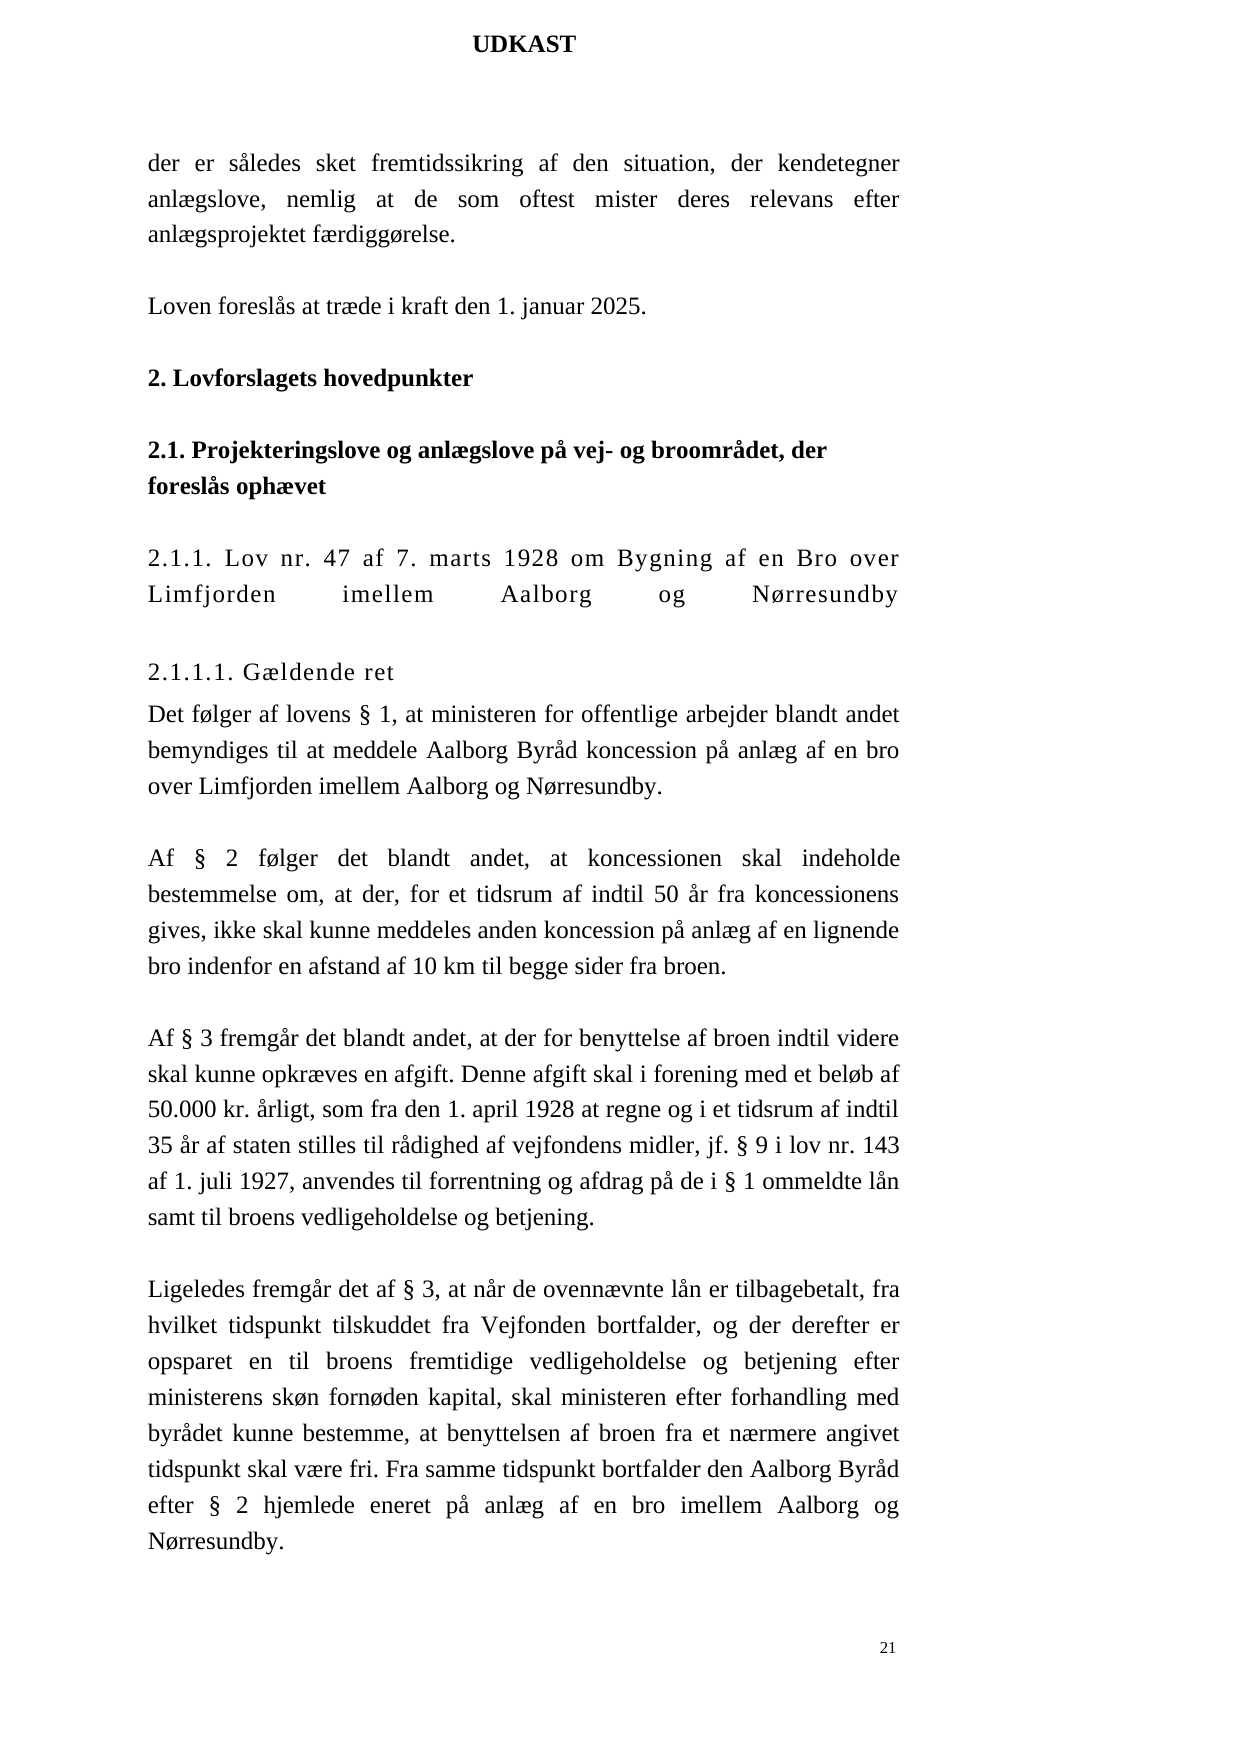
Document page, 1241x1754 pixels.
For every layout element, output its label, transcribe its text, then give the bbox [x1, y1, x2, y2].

subtitle 2.1. Projekteringslove og anlægslove på vej- og broområdet, der foreslås ophævet [148, 435, 901, 500]
text Det følger af lovens § 1, at ministeren for offentlige arbejder blandt andet bemyndiges til at meddele Aalborg Byråd koncession på anlæg af en bro over Limfjorden imellem Aalborg og Nørresundby. [148, 699, 901, 800]
text Af § 3 fremgår det blandt andet, at der for benyttelse af broen indtil videre skal kunne opkræves en afgift. Denne afgift skal i forening med et beløb af 50.000 kr. årligt, som fra den 1. april 1928 at regne og i et tidsrum af indtil 35 år af staten stilles til rådighed af vejfondens midler, jf. § 9 i lov nr. 143 af 1. juli 1927, anvendes til forrentning og afdrag på de i § 1 ommeldte lån samt til broens vedligeholdelse og betjening. [148, 1023, 901, 1231]
subtitle 2. Lovforslagets hovedpunkter [148, 363, 901, 392]
text Loven foreslås at træde i kraft den 1. januar 2025. [148, 291, 901, 320]
text Af § 2 følger det blandt andet, at koncessionen skal indeholde bestemmelse om, at der, for et tidsrum af indtil 50 år fra koncessionens gives, ikke skal kunne meddeles anden koncession på anlæg af en lignende bro indenfor en afstand af 10 km til begge sider fra broen. [148, 843, 901, 979]
subtitle 2.1.1. Lov nr. 47 af 7. marts 1928 om Bygning af en Bro over Limfjorden imellem Aalborg og Nørresundby [148, 543, 901, 644]
subtitle 2.1.1.1. Gældende ret [148, 657, 901, 686]
text Ligeledes fremgår det af § 3, at når de ovennævnte lån er tilbagebetalt, fra hvilket tidspunkt tilskuddet fra Vejfonden bortfalder, og der derefter er opsparet en til broens fremtidige vedligeholdelse og betjening efter ministerens skøn fornøden kapital, skal ministeren efter forhandling med byrådet kunne bestemme, at benyttelsen af broen fra et nærmere angivet tidspunkt skal være fri. Fra samme tidspunkt bortfalder den Aalborg Byråd efter § 2 hjemlede eneret på anlæg af en bro imellem Aalborg og Nørresundby. [148, 1274, 901, 1554]
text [148, 148, 901, 248]
